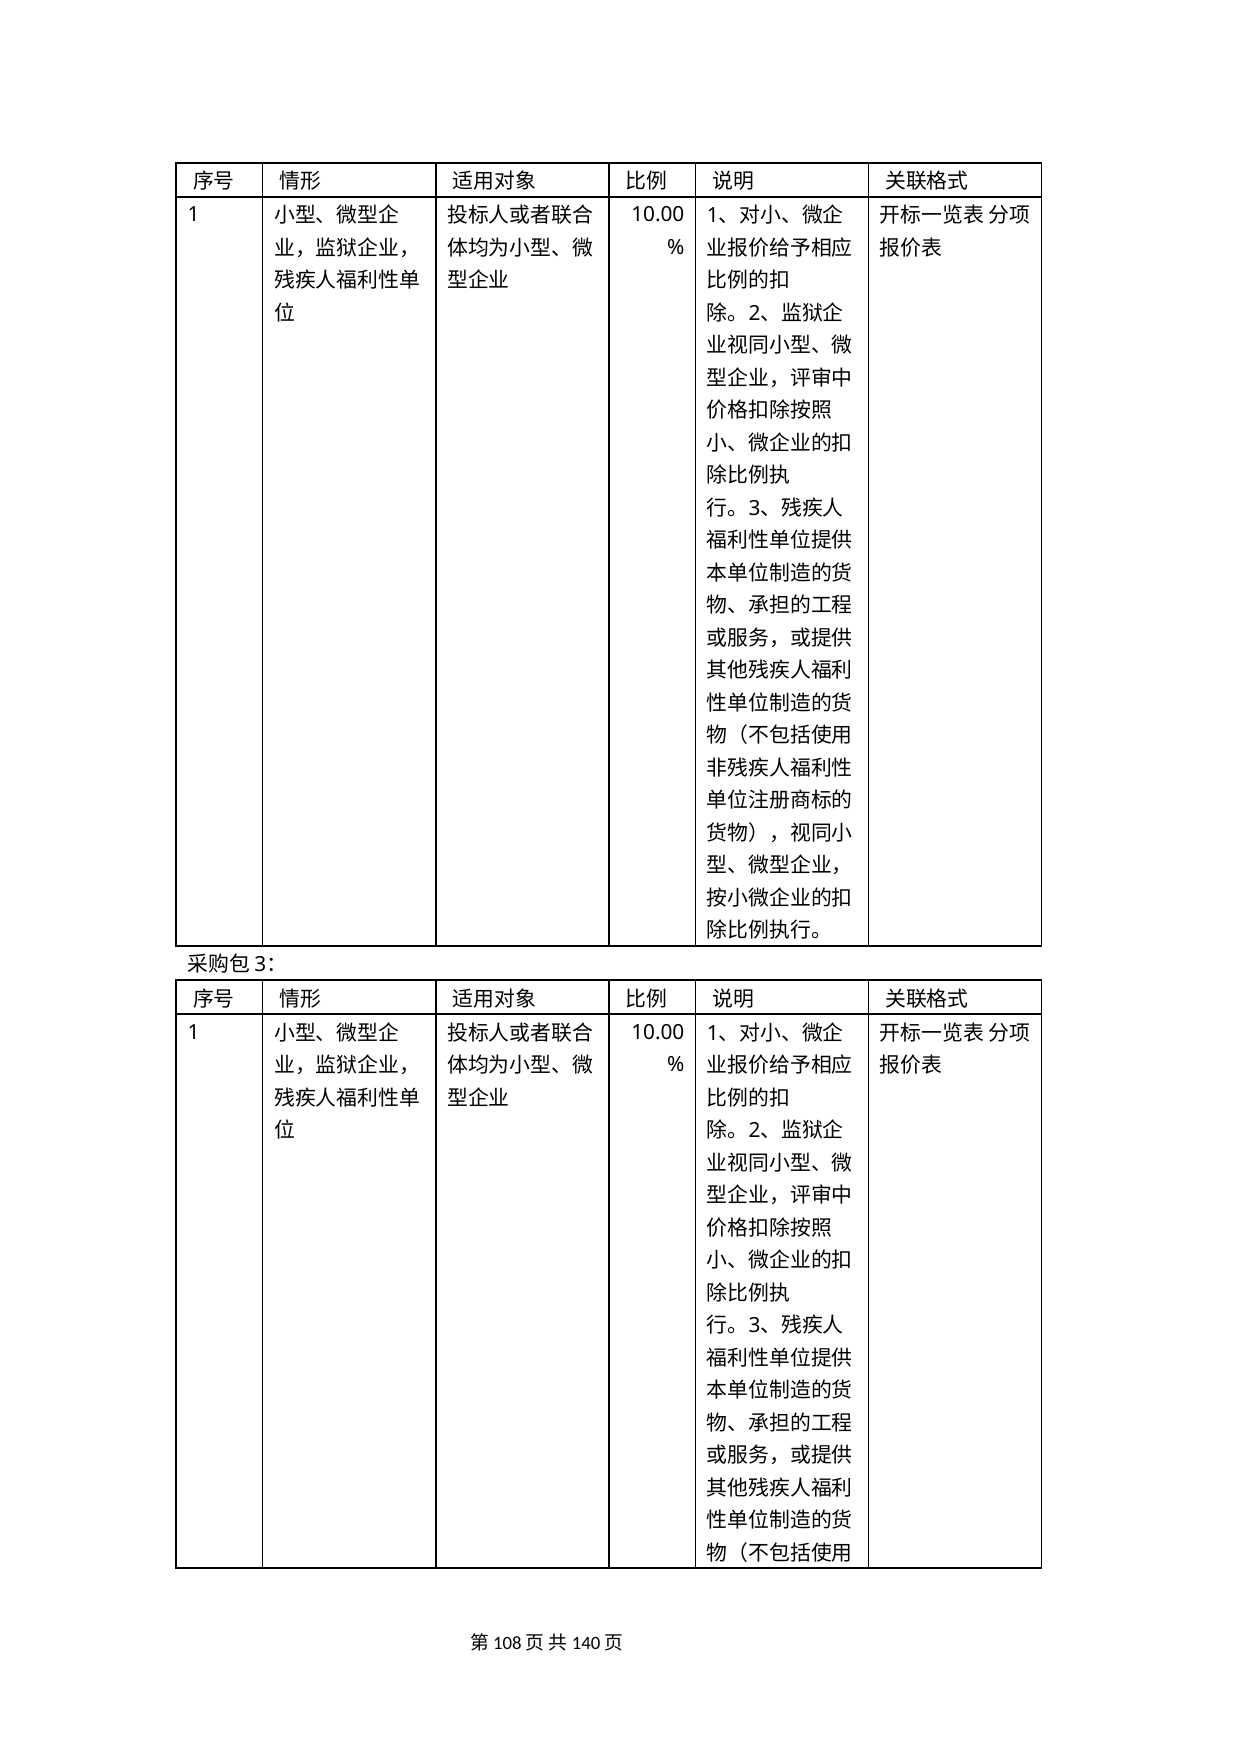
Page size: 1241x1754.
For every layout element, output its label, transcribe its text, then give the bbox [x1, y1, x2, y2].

table_header 比例 [610, 981, 695, 1013]
table_header 序号 [177, 164, 262, 196]
table_header 适用对象 [437, 981, 608, 1013]
table_header 情形 [263, 981, 435, 1013]
table_cell 投标人或者联合体均为小型、微型企业 [437, 1015, 608, 1567]
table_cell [263, 1015, 435, 1567]
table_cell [696, 1015, 868, 1567]
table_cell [696, 198, 868, 945]
table_cell 10.00% [610, 198, 695, 945]
table_header 适用对象 [437, 164, 608, 196]
table_cell 小型、微型企业，监狱企业，残疾人福利性单位 [263, 198, 435, 945]
table_header 情形 [263, 164, 435, 196]
table_cell 开标一览表 分项报价表 [869, 198, 1041, 945]
table_cell 1 [177, 198, 262, 945]
table_header 关联格式 [869, 981, 1041, 1013]
table_header 比例 [610, 164, 695, 196]
table_header 关联格式 [869, 164, 1041, 196]
table_header 说明 [696, 164, 868, 196]
table_header 序号 [177, 981, 262, 1013]
table_cell 1 [177, 1015, 262, 1567]
table_cell 10.00% [610, 1015, 695, 1567]
table_cell 投标人或者联合体均为小型、微型企业 [437, 198, 608, 945]
table_cell 开标一览表 分项报价表 [869, 1015, 1041, 1567]
text 采购包3： [187, 947, 1053, 979]
table_header 说明 [696, 981, 868, 1013]
